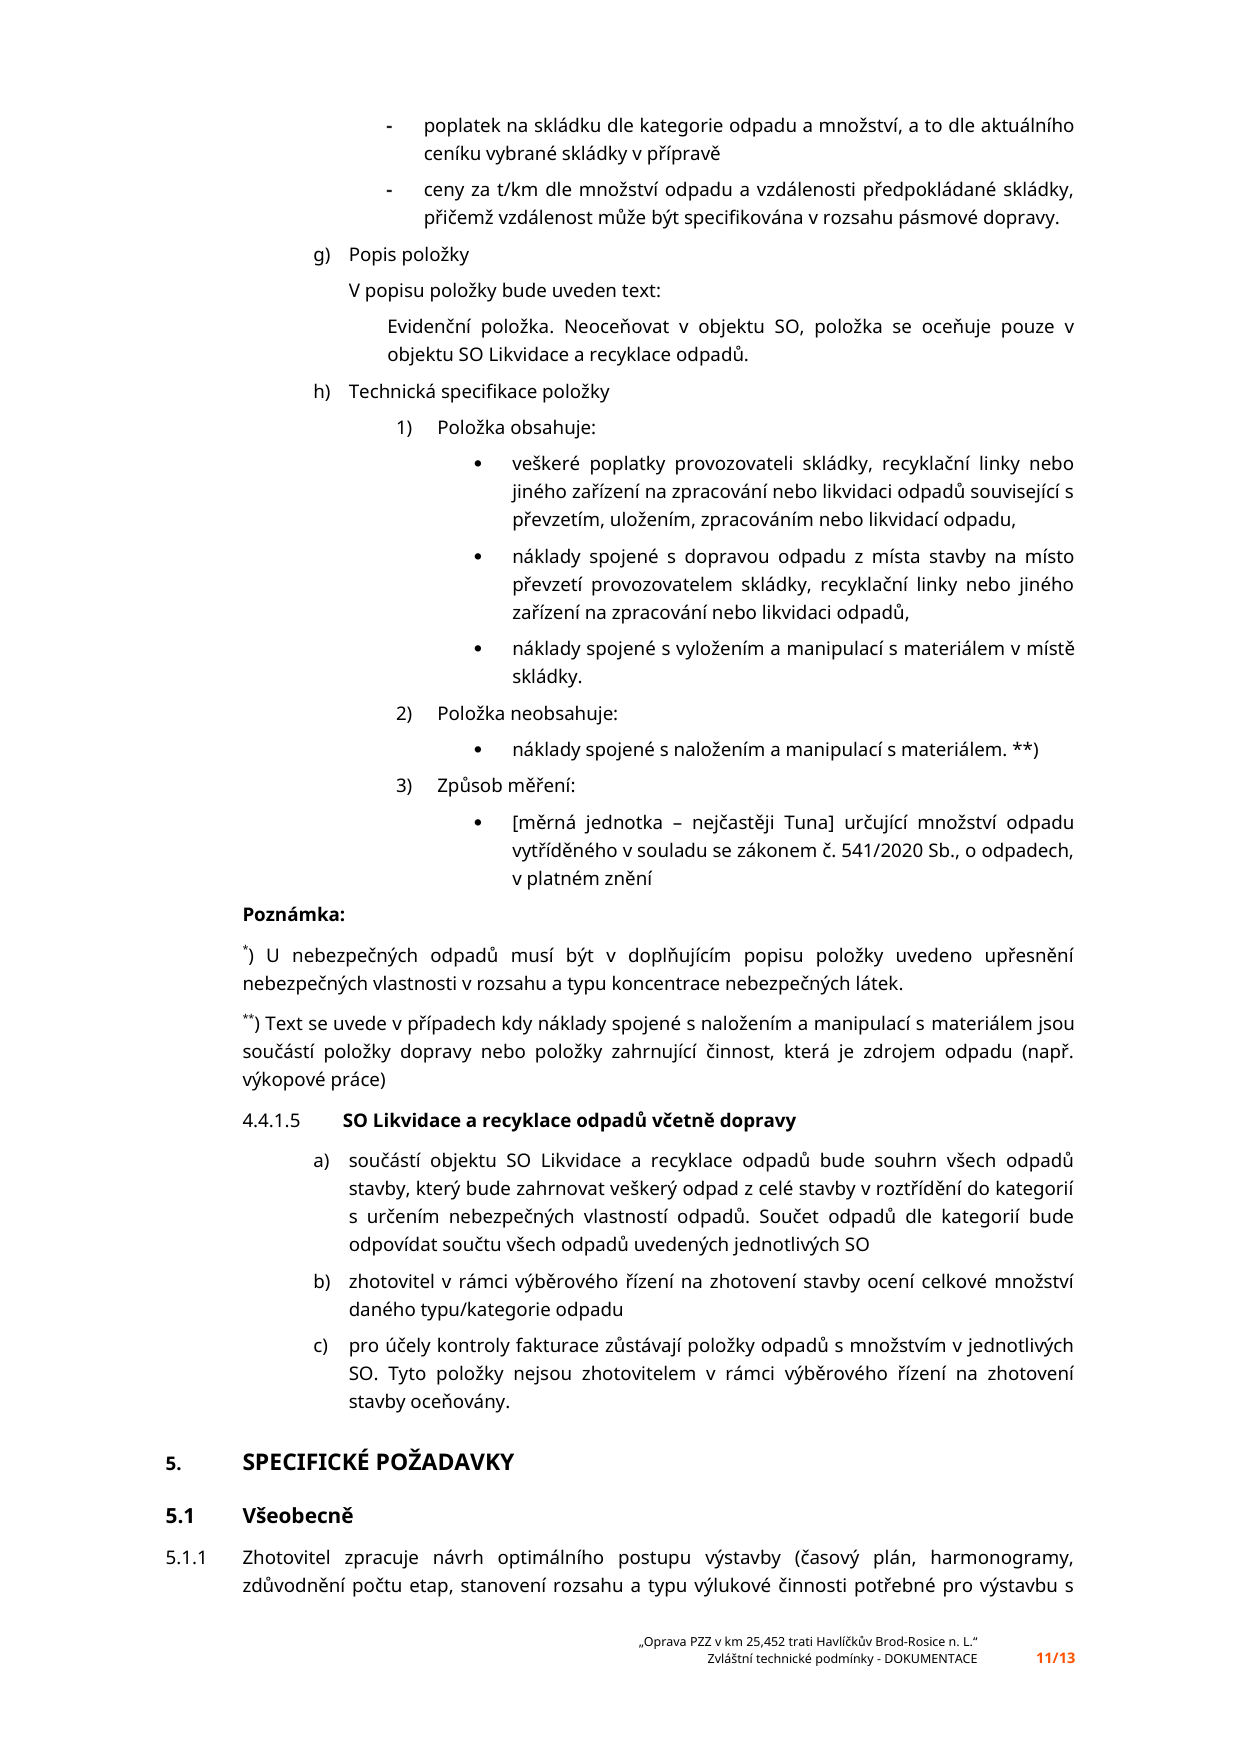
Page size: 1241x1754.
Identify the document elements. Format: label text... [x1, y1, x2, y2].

text Všeobecně [165, 1501, 1075, 1529]
text *) U nebezpečných odpadů musí být v doplňujícím popisu položky uvedeno upřesnění nebezpečných vlastnosti v rozsahu a typu koncentrace nebezpečných látek. [242, 942, 1075, 995]
list ceny za t/km dle množství odpadu a vzdálenosti předpokládané skládky, přičemž vzdálenost může být specifikována v rozsahu pásmové dopravy. [386, 177, 1075, 230]
text **) Text se uvede v případech kdy náklady spojené s naložením a manipulací s materiálem jsou součástí položky dopravy nebo položky zahrnující činnost, která je zdrojem odpadu (např. výkopové práce) [242, 1010, 1075, 1092]
text Specifické požadavky [165, 1446, 1075, 1477]
text Technická specifikace položky [313, 378, 1075, 403]
list veškeré poplatky provozovateli skládky, recyklační linky nebo jiného zařízení na zpracování nebo likvidaci odpadů související s převzetím, uložením, zpracováním nebo likvidací odpadu, [474, 451, 1075, 532]
list poplatek na skládku dle kategorie odpadu a množství, a to dle aktuálního ceníku vybrané skládky v přípravě [386, 112, 1075, 166]
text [165, 1544, 1075, 1598]
list součástí objektu SO Likvidace a recyklace odpadů bude souhrn všech odpadů stavby, který bude zahrnovat veškerý odpad z celé stavby v roztřídění do kategorií s určením nebezpečných vlastností odpadů. Součet odpadů dle kategorií bude odpovídat součtu všech odpadů uvedených jednotlivých SO [313, 1147, 1075, 1257]
text Popis položky [313, 241, 1075, 266]
list Evidenční položka. Neoceňovat v objektu SO, položka se oceňuje pouze v objektu SO Likvidace a recyklace odpadů. [387, 314, 1075, 367]
list náklady spojené s dopravou odpadu z místa stavby na místo převzetí provozovatelem skládky, recyklační linky nebo jiného zařízení na zpracování nebo likvidaci odpadů, [474, 543, 1075, 625]
text Poznámka: [242, 901, 1075, 927]
list pro účely kontroly fakturace zůstávají položky odpadů s množstvím v jednotlivých SO. Tyto položky nejsou zhotovitelem v rámci výběrového řízení na zhotovení stavby oceňovány. [313, 1332, 1075, 1414]
text Položka obsahuje: [396, 414, 1075, 440]
list V popisu položky bude uveden text: [348, 277, 1075, 303]
text Položka neobsahuje: [396, 700, 1075, 725]
text SO Likvidace a recyklace odpadů včetně dopravy [242, 1107, 1075, 1132]
list [měrná jednotka – nejčastěji Tuna] určující množství odpadu vytříděného v souladu se zákonem č. 541/2020 Sb., o odpadech, v platném znění [474, 809, 1075, 891]
list zhotovitel v rámci výběrového řízení na zhotovení stavby ocení celkové množství daného typu/kategorie odpadu [313, 1268, 1075, 1321]
list náklady spojené s naložením a manipulací s materiálem. **) [474, 736, 1075, 762]
text Způsob měření: [396, 773, 1075, 798]
list náklady spojené s vyložením a manipulací s materiálem v místě skládky. [474, 636, 1075, 689]
